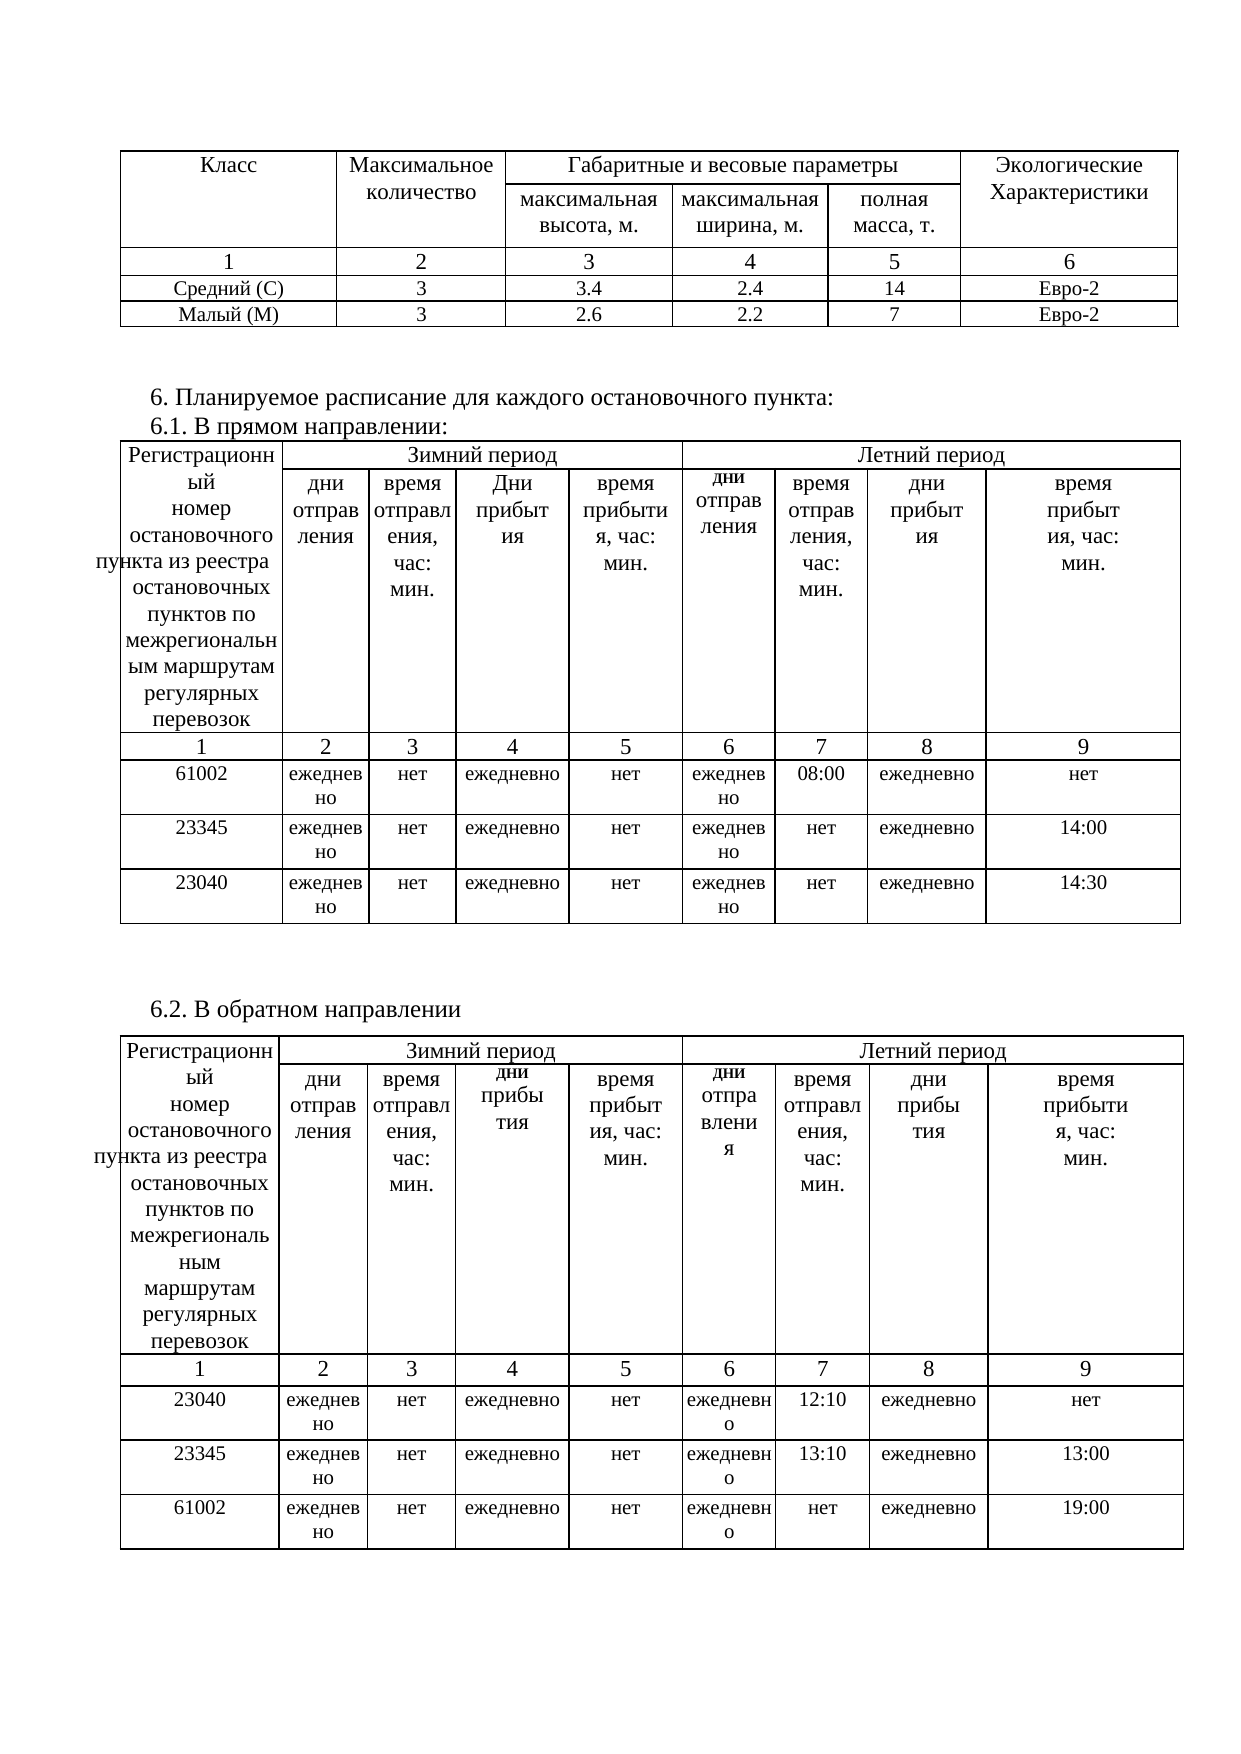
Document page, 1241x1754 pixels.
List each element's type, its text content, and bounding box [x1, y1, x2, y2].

table_cell 3 [337, 276, 505, 300]
table_cell 14:30 [987, 870, 1180, 922]
table_cell время отправл ения, час: мин. [370, 470, 455, 731]
table_cell ежедневно [283, 761, 368, 814]
table_cell нет [370, 815, 455, 868]
table_cell 23040 [121, 870, 282, 922]
table_cell нет [570, 870, 682, 922]
table_cell 2.4 [673, 276, 827, 300]
table_cell ежедневно [280, 1387, 367, 1439]
table_cell время прибыт ия, час: мин. [570, 1065, 682, 1353]
table_cell ежедневно [683, 1441, 775, 1494]
table_cell 4 [673, 248, 827, 274]
text 6.2. В обратном направлении [150, 994, 1090, 1023]
table_cell 3 [337, 302, 505, 326]
table_cell нет [368, 1387, 455, 1439]
table_header Экологические Характеристики [961, 152, 1177, 247]
table_cell нет [989, 1387, 1183, 1439]
table_cell 08:00 [776, 761, 867, 814]
table_cell ежедневно [683, 815, 774, 868]
table_cell 5 [829, 248, 960, 274]
table_cell 14 [829, 276, 960, 300]
table_cell Малый (М) [121, 302, 336, 326]
table_cell 6 [683, 733, 774, 759]
table_cell 1 [121, 1355, 278, 1385]
table_cell 3 [506, 248, 672, 274]
table_cell ежедневно [683, 761, 774, 814]
table_cell ДНИ отпра влени я [683, 1065, 775, 1353]
table_cell 6 [961, 248, 1177, 274]
table_cell нет [570, 1387, 682, 1439]
table_cell 2.6 [506, 302, 672, 326]
table_header Летний период [683, 442, 1180, 468]
table_cell ежедневно [868, 870, 985, 922]
table_cell ДНИ отправ ления [683, 470, 774, 731]
table_cell максимальная высота, м. [506, 185, 672, 247]
table_cell ежедневно [870, 1441, 987, 1494]
table_cell 2 [280, 1355, 367, 1385]
table_header Регистрационный номер остановочного пункта из реестра остановочных пунктов по межрегиональным маршрутам регулярных перевозок [121, 1037, 278, 1353]
table_cell Евро-2 [961, 302, 1177, 326]
table_cell ежедневно [457, 815, 568, 868]
text 6. Планируемое расписание для каждого остановочного пункта: [150, 382, 1090, 411]
table_cell 61002 [121, 1495, 278, 1548]
table_cell нет [370, 870, 455, 922]
table_cell 5 [570, 733, 682, 759]
table_cell время прибыти я, час: мин. [989, 1065, 1183, 1353]
table_header Класс [121, 152, 336, 247]
table_cell 3.4 [506, 276, 672, 300]
table_cell нет [987, 761, 1180, 814]
table_header Регистрационный номер остановочного пункта из реестра остановочных пунктов по межрегиональным маршрутам регулярных перевозок [121, 442, 282, 731]
table_cell 5 [570, 1355, 682, 1385]
table_cell 8 [870, 1355, 987, 1385]
table_cell нет [570, 1495, 682, 1548]
table_cell 7 [829, 302, 960, 326]
table_cell 6 [683, 1355, 775, 1385]
table_cell время отправл ения, час: мин. [368, 1065, 455, 1353]
table_cell нет [776, 1495, 869, 1548]
table_cell 9 [987, 733, 1180, 759]
table_header Летний период [683, 1037, 1183, 1063]
table_cell время отправл ения, час: мин. [776, 1065, 869, 1353]
table_cell 4 [457, 733, 568, 759]
table_cell нет [570, 1441, 682, 1494]
table_cell нет [370, 761, 455, 814]
table_cell ежедневно [456, 1387, 568, 1439]
table_cell ежедневно [283, 870, 368, 922]
table_cell ежедневно [280, 1441, 367, 1494]
table_cell 13:00 [989, 1441, 1183, 1494]
table_cell время прибыт ия, час: мин. [987, 470, 1180, 731]
table_cell 3 [370, 733, 455, 759]
table_cell нет [776, 815, 867, 868]
table_cell ежедневно [683, 1387, 775, 1439]
table_cell ежедневно [870, 1495, 987, 1548]
table_cell 13:10 [776, 1441, 869, 1494]
table_cell 61002 [121, 761, 282, 814]
table_cell ежедневно [456, 1495, 568, 1548]
table_cell 1 [121, 733, 282, 759]
table_cell 23345 [121, 815, 282, 868]
table_cell нет [368, 1495, 455, 1548]
table_cell 4 [456, 1355, 568, 1385]
table_cell ДНИ прибы тия [456, 1065, 568, 1353]
table_cell ежедневно [868, 761, 985, 814]
table_cell 2.2 [673, 302, 827, 326]
table_cell полная масса, т. [829, 185, 960, 247]
table_cell 3 [368, 1355, 455, 1385]
table_cell 2 [283, 733, 368, 759]
table_cell нет [368, 1441, 455, 1494]
table_cell 9 [989, 1355, 1183, 1385]
table_cell время отправ ления, час: мин. [776, 470, 867, 731]
table_cell 23040 [121, 1387, 278, 1439]
table_header Зимний период [283, 442, 682, 468]
table_header Максимальное количество [337, 152, 505, 247]
table_cell ежедневно [683, 870, 774, 922]
table_cell ежедневно [870, 1387, 987, 1439]
table_cell 14:00 [987, 815, 1180, 868]
table_cell дни прибыт ия [868, 470, 985, 731]
table_header Зимний период [280, 1037, 682, 1063]
table_cell 7 [776, 733, 867, 759]
table_cell Дни прибыт ия [457, 470, 568, 731]
table_cell нет [776, 870, 867, 922]
table_cell 23345 [121, 1441, 278, 1494]
table_cell максимальная ширина, м. [673, 185, 827, 247]
table_header Габаритные и весовые параметры [506, 152, 960, 183]
table_cell 19:00 [989, 1495, 1183, 1548]
table_cell 12:10 [776, 1387, 869, 1439]
table_cell 2 [337, 248, 505, 274]
table_cell ежедневно [457, 870, 568, 922]
table_cell ежедневно [283, 815, 368, 868]
table_cell дни отправ ления [280, 1065, 367, 1353]
table_cell ежедневно [868, 815, 985, 868]
table_cell дни прибы тия [870, 1065, 987, 1353]
table_cell нет [570, 761, 682, 814]
table_cell ежедневно [457, 761, 568, 814]
table_cell ежедневно [456, 1441, 568, 1494]
table_cell 7 [776, 1355, 869, 1385]
table_cell нет [570, 815, 682, 868]
table_cell 1 [121, 248, 336, 274]
table_cell дни отправ ления [283, 470, 368, 731]
table_cell Средний (С) [121, 276, 336, 300]
table_cell Евро-2 [961, 276, 1177, 300]
table_cell время прибыти я, час: мин. [570, 470, 682, 731]
table_cell 8 [868, 733, 985, 759]
table_cell ежедневно [280, 1495, 367, 1548]
text 6.1. В прямом направлении: [150, 411, 1090, 440]
table_cell ежедневно [683, 1495, 775, 1548]
